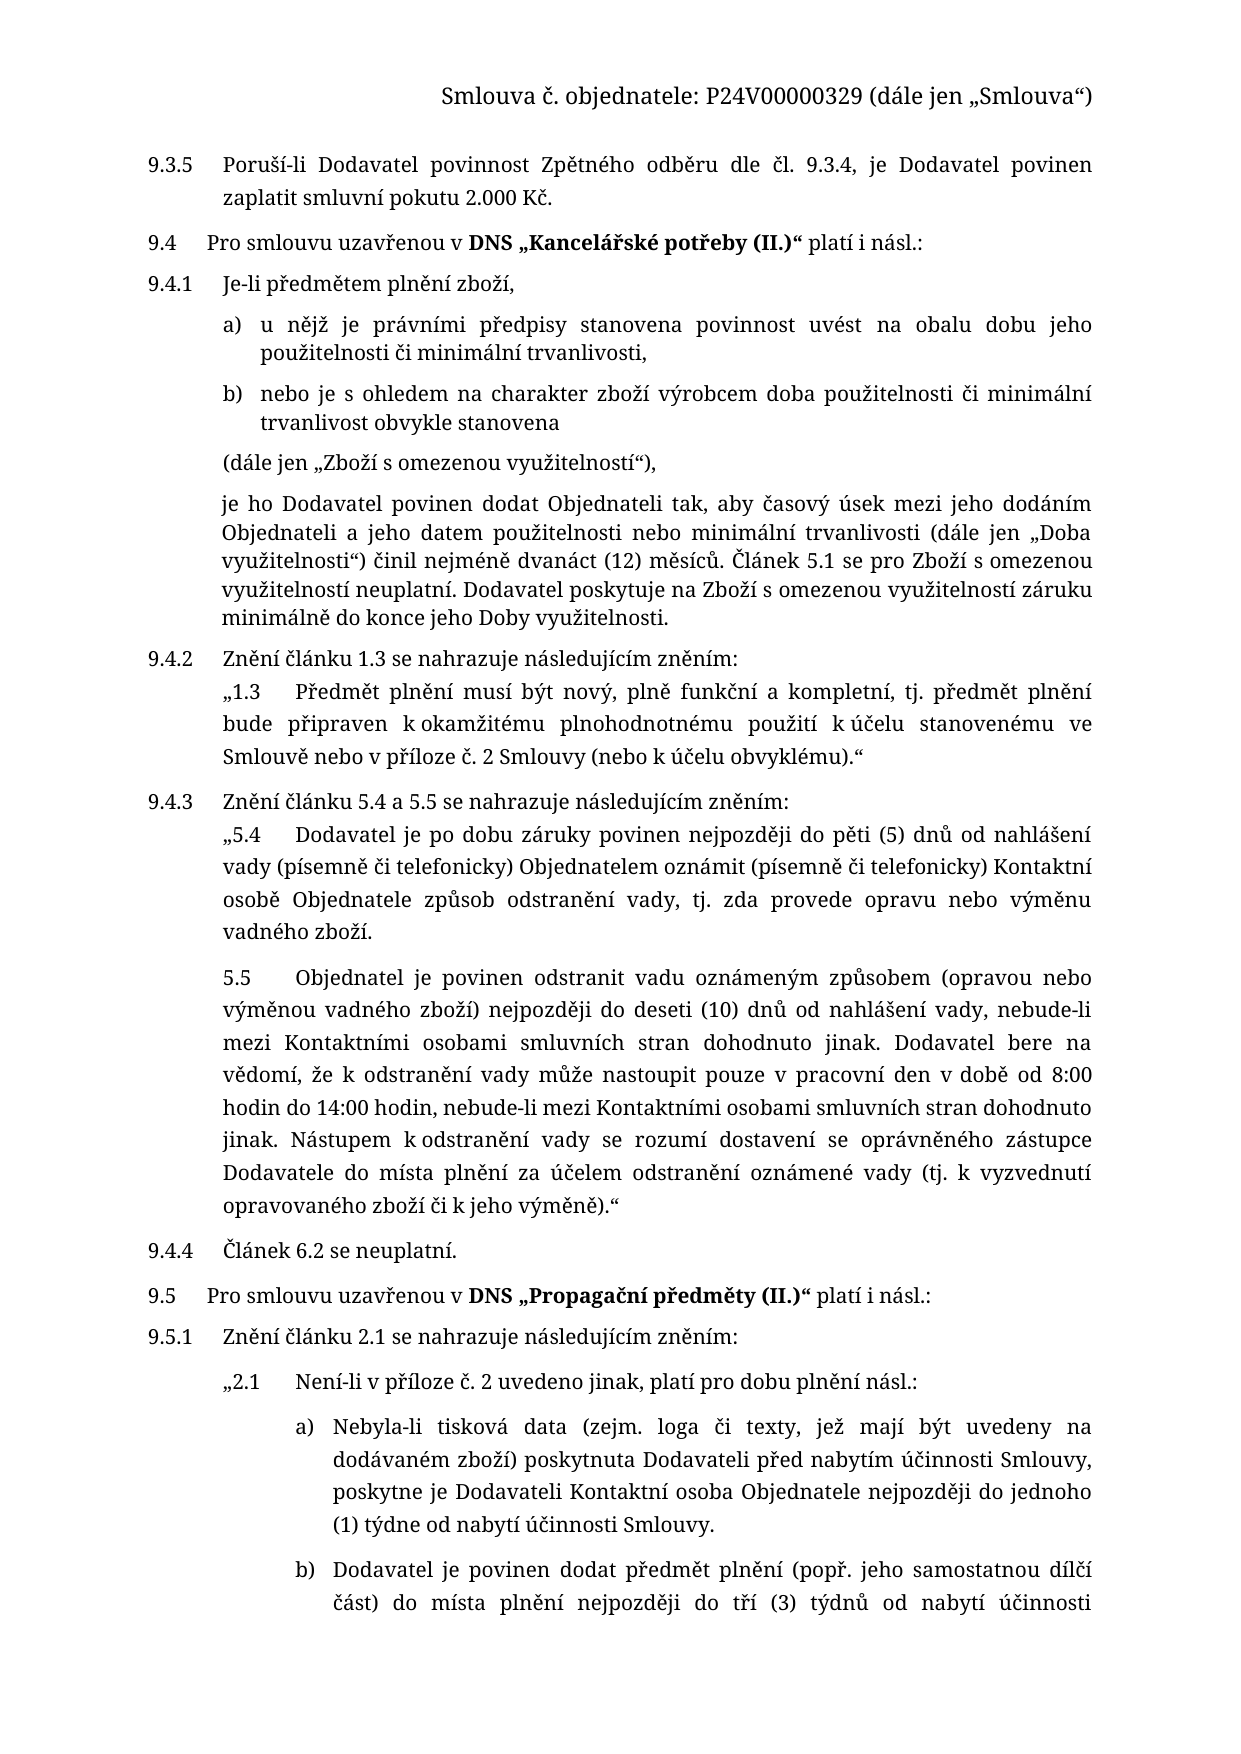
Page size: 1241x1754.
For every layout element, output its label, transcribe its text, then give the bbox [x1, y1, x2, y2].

list Článek 6.2 se neuplatní. [148, 1236, 1093, 1264]
list Poruší-li Dodavatel povinnost Zpětného odběru dle čl. 9.3.4, je Dodavatel povinen zaplatit smluvní pokutu 2.000 Kč. [148, 150, 1093, 211]
text (dále jen „Zboží s omezenou využitelností“), [223, 448, 1093, 477]
list u nějž je právními předpisy stanovena povinnost uvést na obalu dobu jeho použitelnosti či minimální trvanlivosti, [223, 310, 1093, 367]
list Znění článku 1.3 se nahrazuje následujícím zněním: [148, 644, 1093, 673]
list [295, 1555, 1093, 1616]
list Znění článku 5.4 a 5.5 se nahrazuje následujícím zněním: [148, 787, 1093, 816]
list Pro smlouvu uzavřenou v DNS „Propagační předměty (II.)“ platí i násl.: [148, 1281, 1093, 1309]
list „2.1 Není-li v příloze č. 2 uvedeno jinak, platí pro dobu plnění násl.: [223, 1367, 1093, 1396]
list 5.5 Objednatel je povinen odstranit vadu oznámeným způsobem (opravou nebo výměnou vadného zboží) nejpozději do deseti (10) dnů od nahlášení vady, nebude-li mezi Kontaktními osobami smluvních stran dohodnuto jinak. Dodavatel bere na vědomí, že k odstranění vady může nastoupit pouze v pracovní den v době od 8:00 hodin do 14:00 hodin, nebude-li mezi Kontaktními osobami smluvních stran dohodnuto jinak. Nástupem k odstranění vady se rozumí dostavení se oprávněného zástupce Dodavatele do místa plnění za účelem odstranění oznámené vady (tj. k vyzvednutí opravovaného zboží či k jeho výměně).“ [223, 963, 1093, 1219]
list Znění článku 2.1 se nahrazuje následujícím zněním: [148, 1322, 1093, 1350]
list „5.4 Dodavatel je po dobu záruky povinen nejpozději do pěti (5) dnů od nahlášení vady (písemně či telefonicky) Objednatelem oznámit (písemně či telefonicky) Kontaktní osobě Objednatele způsob odstranění vady, tj. zda provede opravu nebo výměnu vadného zboží. [223, 820, 1093, 946]
list Je-li předmětem plnění zboží, [148, 269, 1093, 297]
list „1.3 Předmět plnění musí být nový, plně funkční a kompletní, tj. předmět plnění bude připraven k okamžitému plnohodnotnému použití k účelu stanovenému ve Smlouvě nebo v příloze č. 2 Smlouvy (nebo k účelu obvyklému).“ [223, 677, 1093, 770]
text je ho Dodavatel povinen dodat Objednateli tak, aby časový úsek mezi jeho dodáním Objednateli a jeho datem použitelnosti nebo minimální trvanlivosti (dále jen „Doba využitelnosti“) činil nejméně dvanáct (12) měsíců. Článek 5.1 se pro Zboží s omezenou využitelností neuplatní. Dodavatel poskytuje na Zboží s omezenou využitelností záruku minimálně do konce jeho Doby využitelnosti. [221, 489, 1093, 632]
list Nebyla-li tisková data (zejm. loga či texty, jež mají být uvedeny na dodávaném zboží) poskytnuta Dodavateli před nabytím účinnosti Smlouvy, poskytne je Dodavateli Kontaktní osoba Objednatele nejpozději do jednoho (1) týdne od nabytí účinnosti Smlouvy. [295, 1412, 1093, 1538]
list Pro smlouvu uzavřenou v DNS „Kancelářské potřeby (II.)“ platí i násl.: [148, 228, 1093, 256]
list nebo je s ohledem na charakter zboží výrobcem doba použitelnosti či minimální trvanlivost obvykle stanovena [223, 379, 1093, 436]
